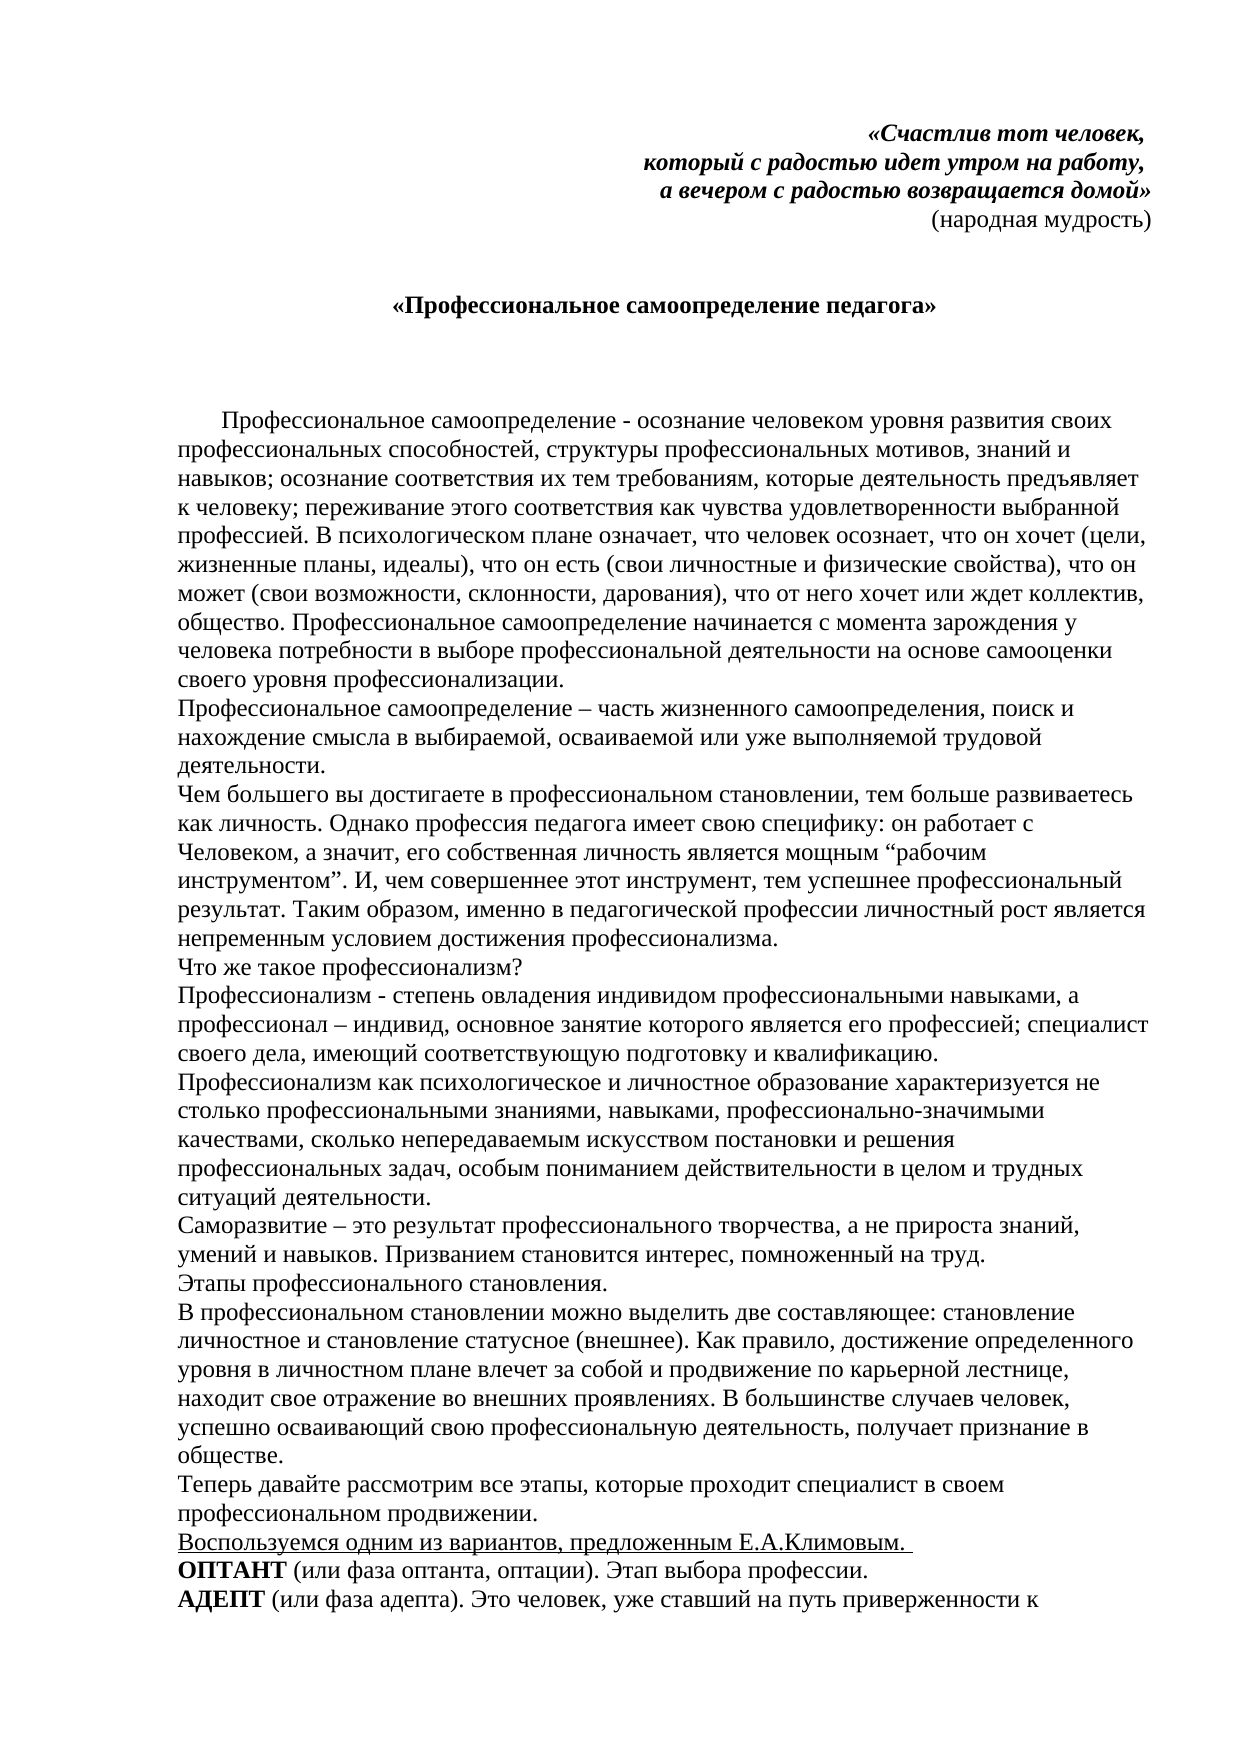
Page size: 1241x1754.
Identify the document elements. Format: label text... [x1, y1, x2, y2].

text «Счастлив тот человек, который с радостью идет утром на работу, а вечером с радостью возвращается домой» (народная мудрость) [177, 118, 1152, 233]
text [177, 319, 1152, 1613]
text «Профессиональное самоопределение педагога» [177, 262, 1152, 319]
